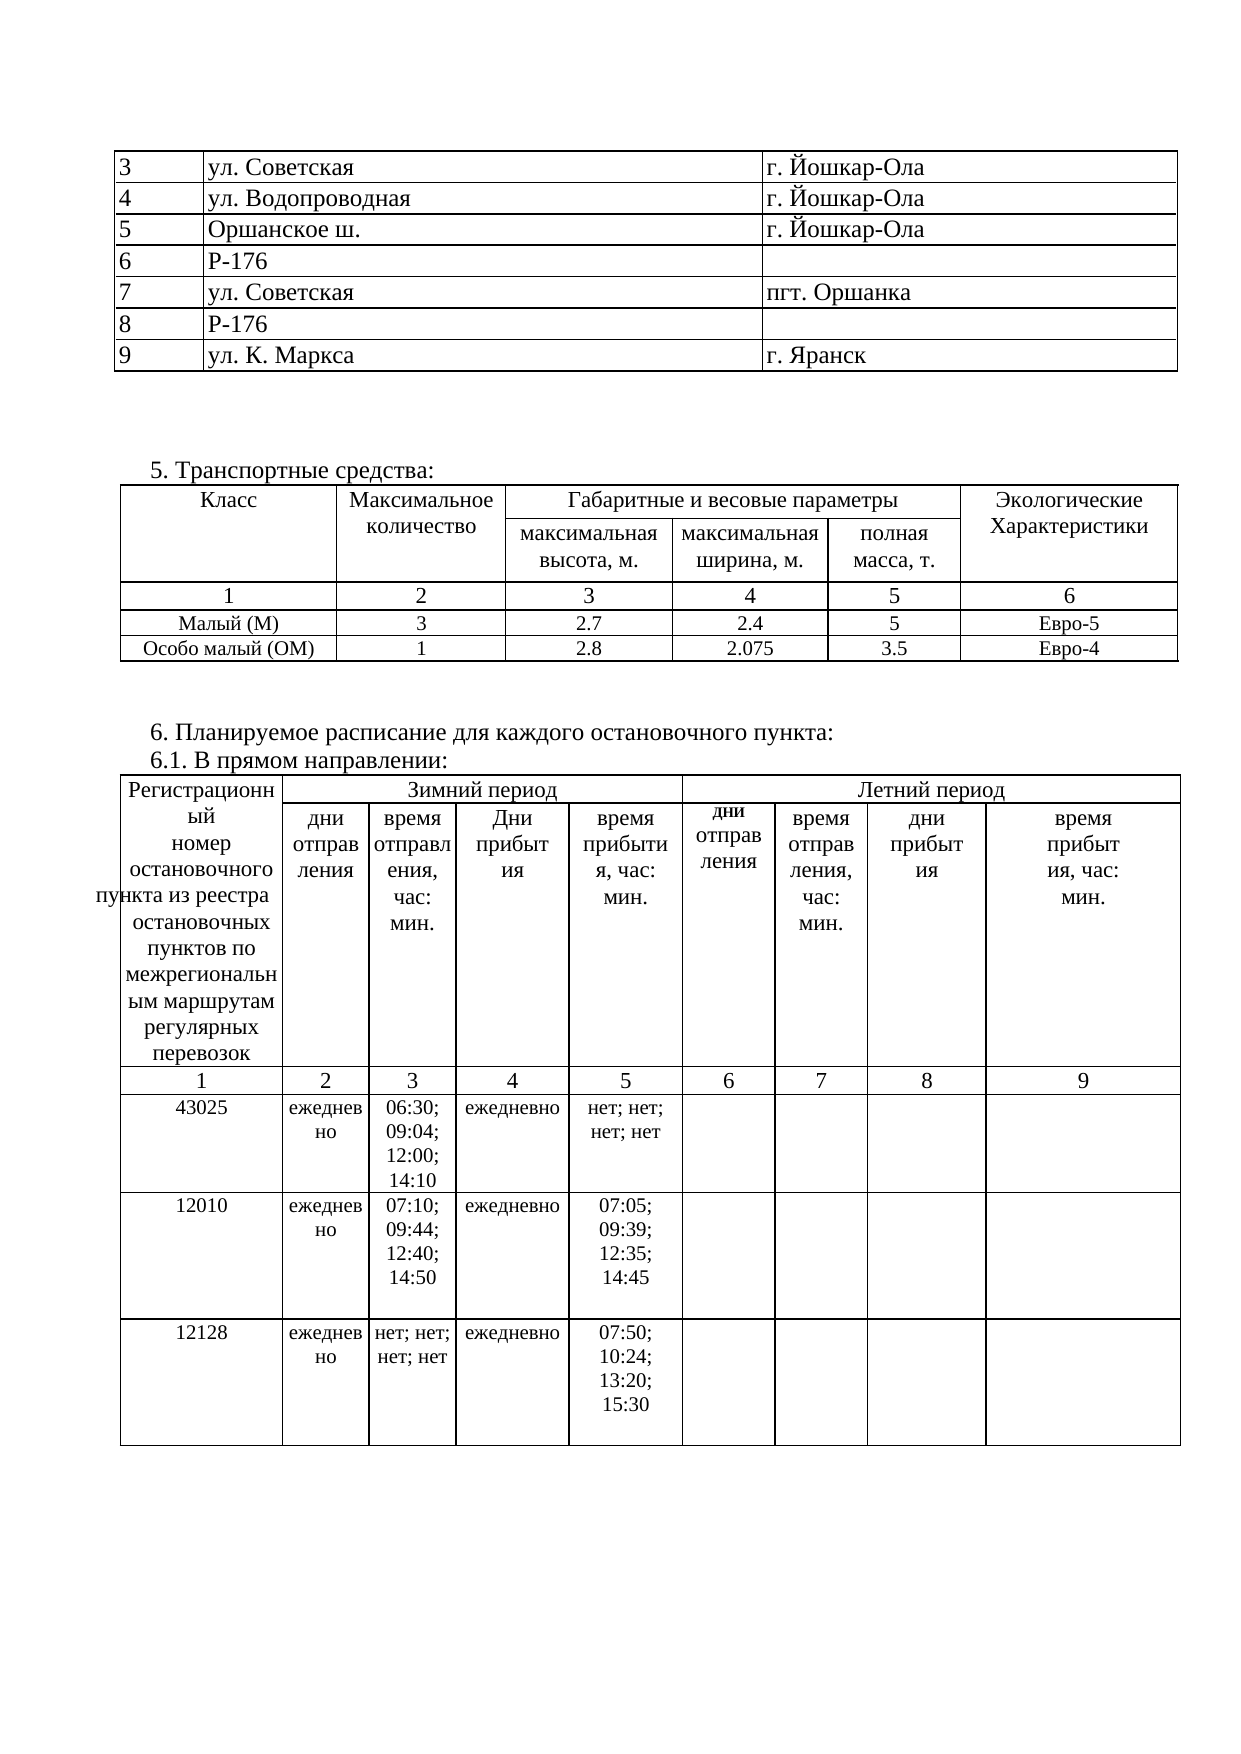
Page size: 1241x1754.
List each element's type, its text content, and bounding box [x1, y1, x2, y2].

table_cell ежедневно [457, 1095, 568, 1192]
table_cell [683, 1193, 774, 1318]
table_cell ежедневно [283, 1193, 368, 1318]
table_cell 6 [683, 1067, 774, 1094]
table_cell 07:50; 10:24; 13:20; 15:30 [570, 1320, 682, 1445]
table_cell г. Яранск [763, 339, 1177, 370]
table_cell 6 [115, 245, 203, 276]
table_cell время прибыти я, час: мин. [570, 804, 682, 1066]
text 5. Транспортные средства: [150, 456, 1090, 484]
table_cell Особо малый (ОМ) [121, 636, 336, 660]
table_cell 3 [115, 152, 203, 181]
table_cell 8 [868, 1067, 985, 1094]
table_cell дни отправ ления [283, 804, 368, 1066]
table_cell время отправл ения, час: мин. [370, 804, 455, 1066]
table_cell 4 [457, 1067, 568, 1094]
table_cell Р-176 [204, 246, 762, 276]
table_cell 2 [283, 1067, 368, 1094]
table_cell Малый (М) [121, 611, 336, 634]
table_cell Дни прибыт ия [457, 804, 568, 1066]
table_cell максимальная ширина, м. [673, 519, 827, 581]
table_cell 5 [570, 1067, 682, 1094]
table_cell ежедневно [283, 1320, 368, 1445]
table_cell 2.7 [506, 611, 672, 634]
table_cell [683, 1095, 774, 1192]
table_cell г. Йошкар-Ола [763, 152, 1177, 181]
table_header Регистрационный номер остановочного пункта из реестра остановочных пунктов по межрегиональным маршрутам регулярных перевозок [121, 776, 282, 1066]
table_cell 43025 [121, 1095, 282, 1192]
table_cell 4 [115, 183, 203, 213]
table_cell ул. Советская [204, 277, 762, 307]
table_cell 1 [121, 1067, 282, 1094]
table_cell г. Йошкар-Ола [763, 213, 1177, 244]
table_cell ежедневно [457, 1193, 568, 1318]
table_cell пгт. Оршанка [763, 276, 1177, 307]
table_cell [987, 1320, 1180, 1445]
table_cell 9 [115, 340, 203, 370]
table_cell ДНИ отправ ления [683, 804, 774, 1066]
table_cell Евро-4 [961, 636, 1177, 660]
table_header Экологические Характеристики [961, 486, 1177, 581]
table_cell время прибыт ия, час: мин. [987, 804, 1180, 1066]
table_cell дни прибыт ия [868, 804, 985, 1066]
table_cell 8 [115, 308, 203, 339]
table_cell [683, 1320, 774, 1445]
table_cell 12010 [121, 1193, 282, 1318]
table_cell нет; нет; нет; нет [570, 1095, 682, 1192]
table_cell [868, 1095, 985, 1192]
table_header Максимальное количество [337, 486, 505, 581]
table_cell ежедневно [283, 1095, 368, 1192]
table_cell 07:05; 09:39; 12:35; 14:45 [570, 1193, 682, 1318]
table_cell ул. К. Маркса [204, 340, 762, 370]
table_cell Евро-5 [961, 611, 1177, 634]
table_cell [776, 1193, 867, 1318]
table_cell 6 [961, 583, 1177, 609]
table_cell 3 [370, 1067, 455, 1094]
table_cell 5 [829, 583, 960, 609]
table_cell 3.5 [829, 636, 960, 660]
table_cell 7 [776, 1067, 867, 1094]
table_cell Оршанское ш. [204, 215, 762, 244]
table_cell [776, 1095, 867, 1192]
text 6.1. В прямом направлении: [150, 746, 1090, 774]
table_cell ежедневно [457, 1320, 568, 1445]
table_cell [763, 244, 1177, 276]
table_cell г. Йошкар-Ола [763, 181, 1177, 213]
table_cell время отправ ления, час: мин. [776, 804, 867, 1066]
table_cell 5 [115, 214, 203, 244]
text 6. Планируемое расписание для каждого остановочного пункта: [150, 717, 1090, 746]
table_cell 2 [337, 583, 505, 609]
table_cell 9 [987, 1067, 1180, 1094]
table_header Класс [121, 486, 336, 581]
table_cell [868, 1320, 985, 1445]
table_cell 3 [337, 611, 505, 634]
table_cell 7 [115, 277, 203, 307]
table_cell 07:10; 09:44; 12:40; 14:50 [370, 1193, 455, 1318]
table_cell [776, 1320, 867, 1445]
table_cell [987, 1193, 1180, 1318]
table_cell 1 [337, 636, 505, 660]
table_cell [763, 307, 1177, 339]
table_header Летний период [683, 776, 1180, 802]
table_cell нет; нет; нет; нет [370, 1320, 455, 1445]
table_cell 12128 [121, 1320, 282, 1445]
table_cell 5 [829, 611, 960, 634]
table_cell [987, 1095, 1180, 1192]
table_header Зимний период [283, 776, 682, 802]
table_cell ул. Водопроводная [204, 183, 762, 213]
table_cell [868, 1193, 985, 1318]
table_cell 3 [506, 583, 672, 609]
table_cell Р-176 [204, 309, 762, 339]
table_cell ул. Советская [204, 152, 762, 181]
table_cell полная масса, т. [829, 519, 960, 581]
table_cell 06:30; 09:04; 12:00; 14:10 [370, 1095, 455, 1192]
table_cell 2.8 [506, 636, 672, 660]
table_cell 2.4 [673, 611, 827, 634]
table_header Габаритные и весовые параметры [506, 486, 960, 518]
table_cell 2.075 [673, 636, 827, 660]
table_cell 1 [121, 583, 336, 609]
table_cell 4 [673, 583, 827, 609]
table_cell максимальная высота, м. [506, 519, 672, 581]
